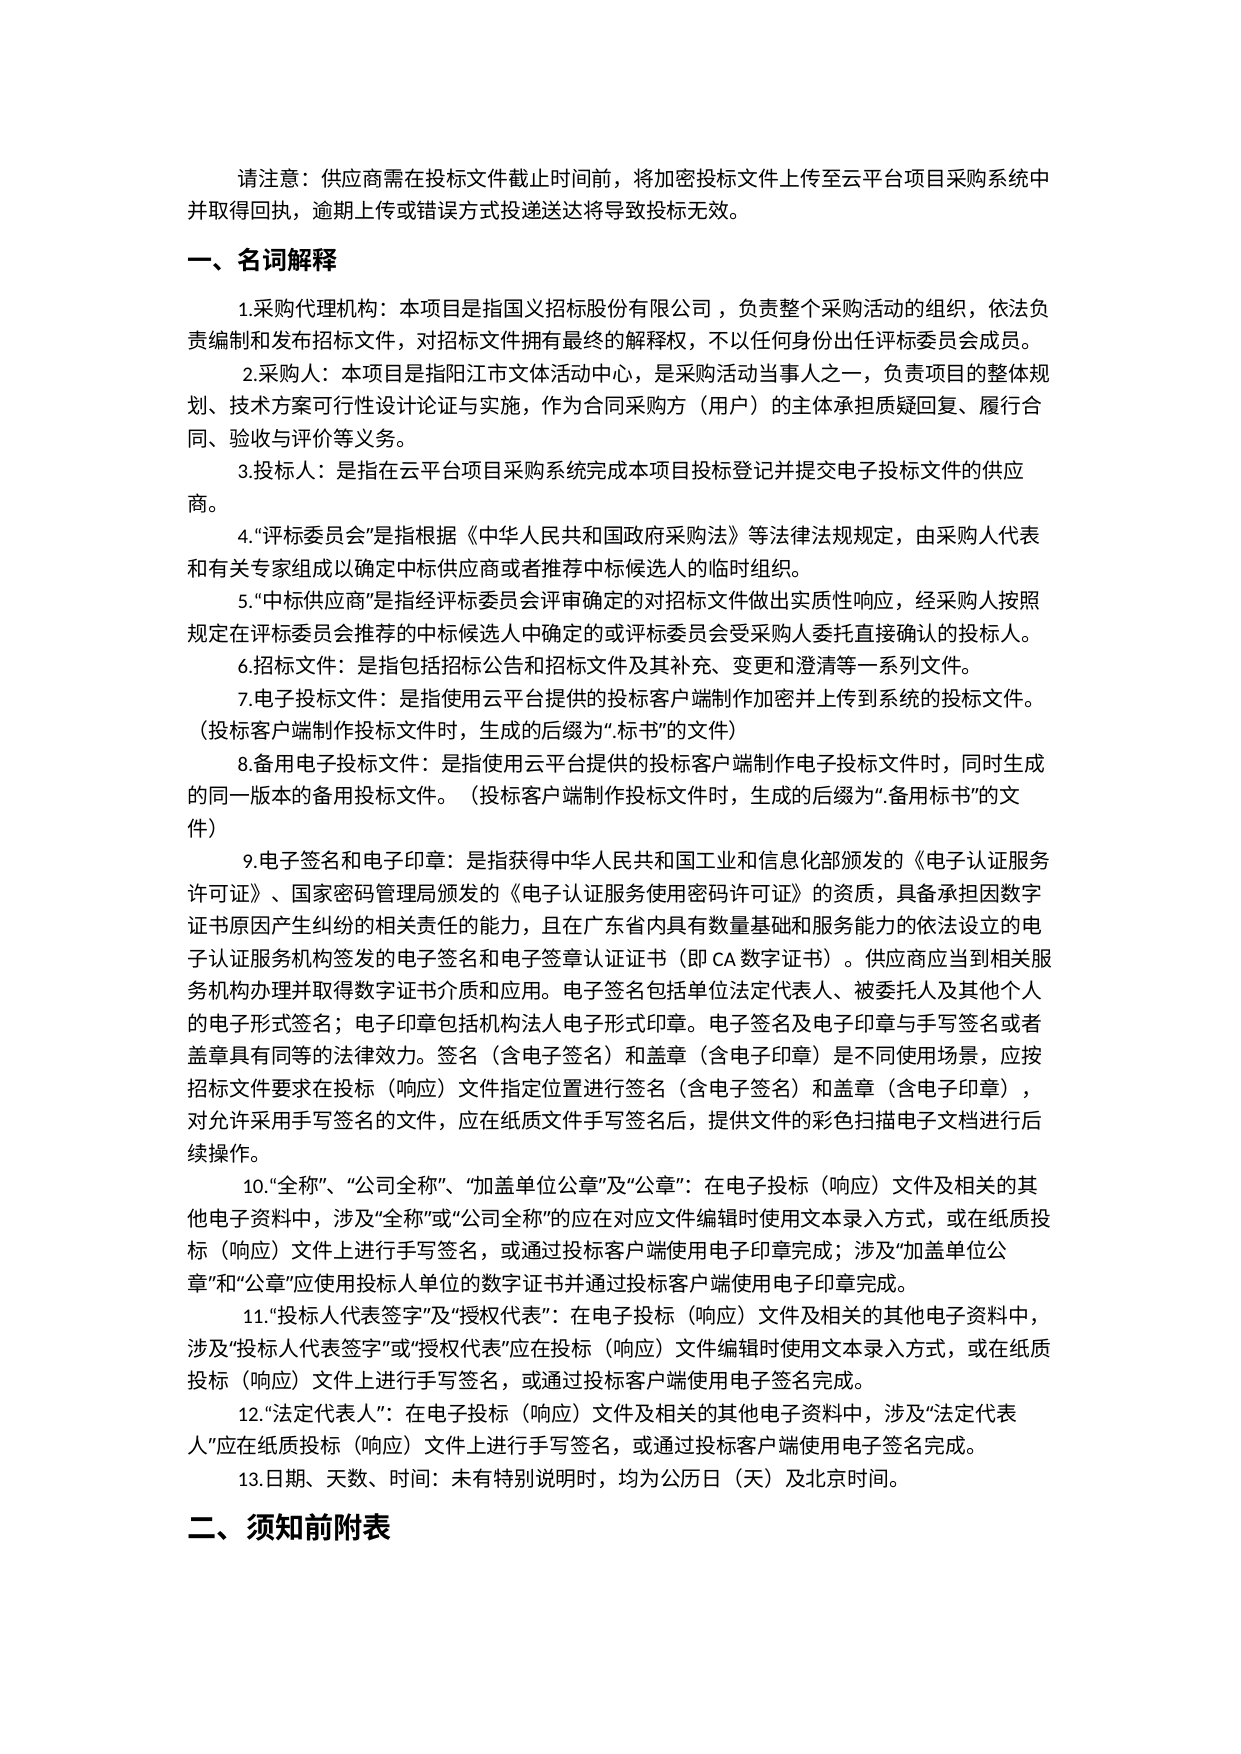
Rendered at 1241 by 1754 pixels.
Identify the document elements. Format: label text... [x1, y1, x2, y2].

text 6.招标文件：是指包括招标公告和招标文件及其补充、变更和澄清等一系列文件。 [187, 649, 1053, 682]
text 7.电子投标文件：是指使用云平台提供的投标客户端制作加密并上传到系统的投标文件。（投标客户端制作投标文件时，生成的后缀为“.标书”的文件） [187, 682, 1053, 747]
text 2.采购人：本项目是指阳江市文体活动中心，是采购活动当事人之一，负责项目的整体规划、技术方案可行性设计论证与实施，作为合同采购方（用户）的主体承担质疑回复、履行合同、验收与评价等义务。 [187, 357, 1053, 454]
text 请注意：供应商需在投标文件截止时间前，将加密投标文件上传至云平台项目采购系统中并取得回执，逾期上传或错误方式投递送达将导致投标无效。 [187, 162, 1053, 227]
text 二、须知前附表 [187, 1494, 1053, 1559]
text 10.“全称”、“公司全称”、“加盖单位公章”及“公章”：在电子投标（响应）文件及相关的其他电子资料中，涉及“全称”或“公司全称”的应在对应文件编辑时使用文本录入方式，或在纸质投标（响应）文件上进行手写签名，或通过投标客户端使用电子印章完成；涉及“加盖单位公章”和“公章”应使用投标人单位的数字证书并通过投标客户端使用电子印章完成。 [187, 1169, 1053, 1299]
text 9.电子签名和电子印章：是指获得中华人民共和国工业和信息化部颁发的《电子认证服务许可证》、国家密码管理局颁发的《电子认证服务使用密码许可证》的资质，具备承担因数字证书原因产生纠纷的相关责任的能力，且在广东省内具有数量基础和服务能力的依法设立的电子认证服务机构签发的电子签名和电子签章认证证书（即CA数字证书）。供应商应当到相关服务机构办理并取得数字证书介质和应用。电子签名包括单位法定代表人、被委托人及其他个人的电子形式签名；电子印章包括机构法人电子形式印章。电子签名及电子印章与手写签名或者盖章具有同等的法律效力。签名（含电子签名）和盖章（含电子印章）是不同使用场景，应按招标文件要求在投标（响应）文件指定位置进行签名（含电子签名）和盖章（含电子印章），对允许采用手写签名的文件，应在纸质文件手写签名后，提供文件的彩色扫描电子文档进行后续操作。 [187, 844, 1053, 1169]
text 5.“中标供应商”是指经评标委员会评审确定的对招标文件做出实质性响应，经采购人按照规定在评标委员会推荐的中标候选人中确定的或评标委员会受采购人委托直接确认的投标人。 [187, 584, 1053, 649]
text 11.“投标人代表签字”及“授权代表”：在电子投标（响应）文件及相关的其他电子资料中，涉及“投标人代表签字”或“授权代表”应在投标（响应）文件编辑时使用文本录入方式，或在纸质投标（响应）文件上进行手写签名，或通过投标客户端使用电子签名完成。 [187, 1299, 1053, 1397]
text 3.投标人：是指在云平台项目采购系统完成本项目投标登记并提交电子投标文件的供应商。 [187, 454, 1053, 519]
text 13.日期、天数、时间：未有特别说明时，均为公历日（天）及北京时间。 [187, 1462, 1053, 1494]
text 4.“评标委员会”是指根据《中华人民共和国政府采购法》等法律法规规定，由采购人代表和有关专家组成以确定中标供应商或者推荐中标候选人的临时组织。 [187, 519, 1053, 584]
text 12.“法定代表人”：在电子投标（响应）文件及相关的其他电子资料中，涉及“法定代表人”应在纸质投标（响应）文件上进行手写签名，或通过投标客户端使用电子签名完成。 [187, 1397, 1053, 1462]
text 1.采购代理机构：本项目是指国义招标股份有限公司 ，负责整个采购活动的组织，依法负责编制和发布招标文件，对招标文件拥有最终的解释权，不以任何身份出任评标委员会成员。 [187, 292, 1053, 357]
text 8.备用电子投标文件：是指使用云平台提供的投标客户端制作电子投标文件时，同时生成的同一版本的备用投标文件。（投标客户端制作投标文件时，生成的后缀为“.备用标书”的文件） [187, 747, 1053, 844]
text 一、名词解释 [187, 227, 1053, 292]
